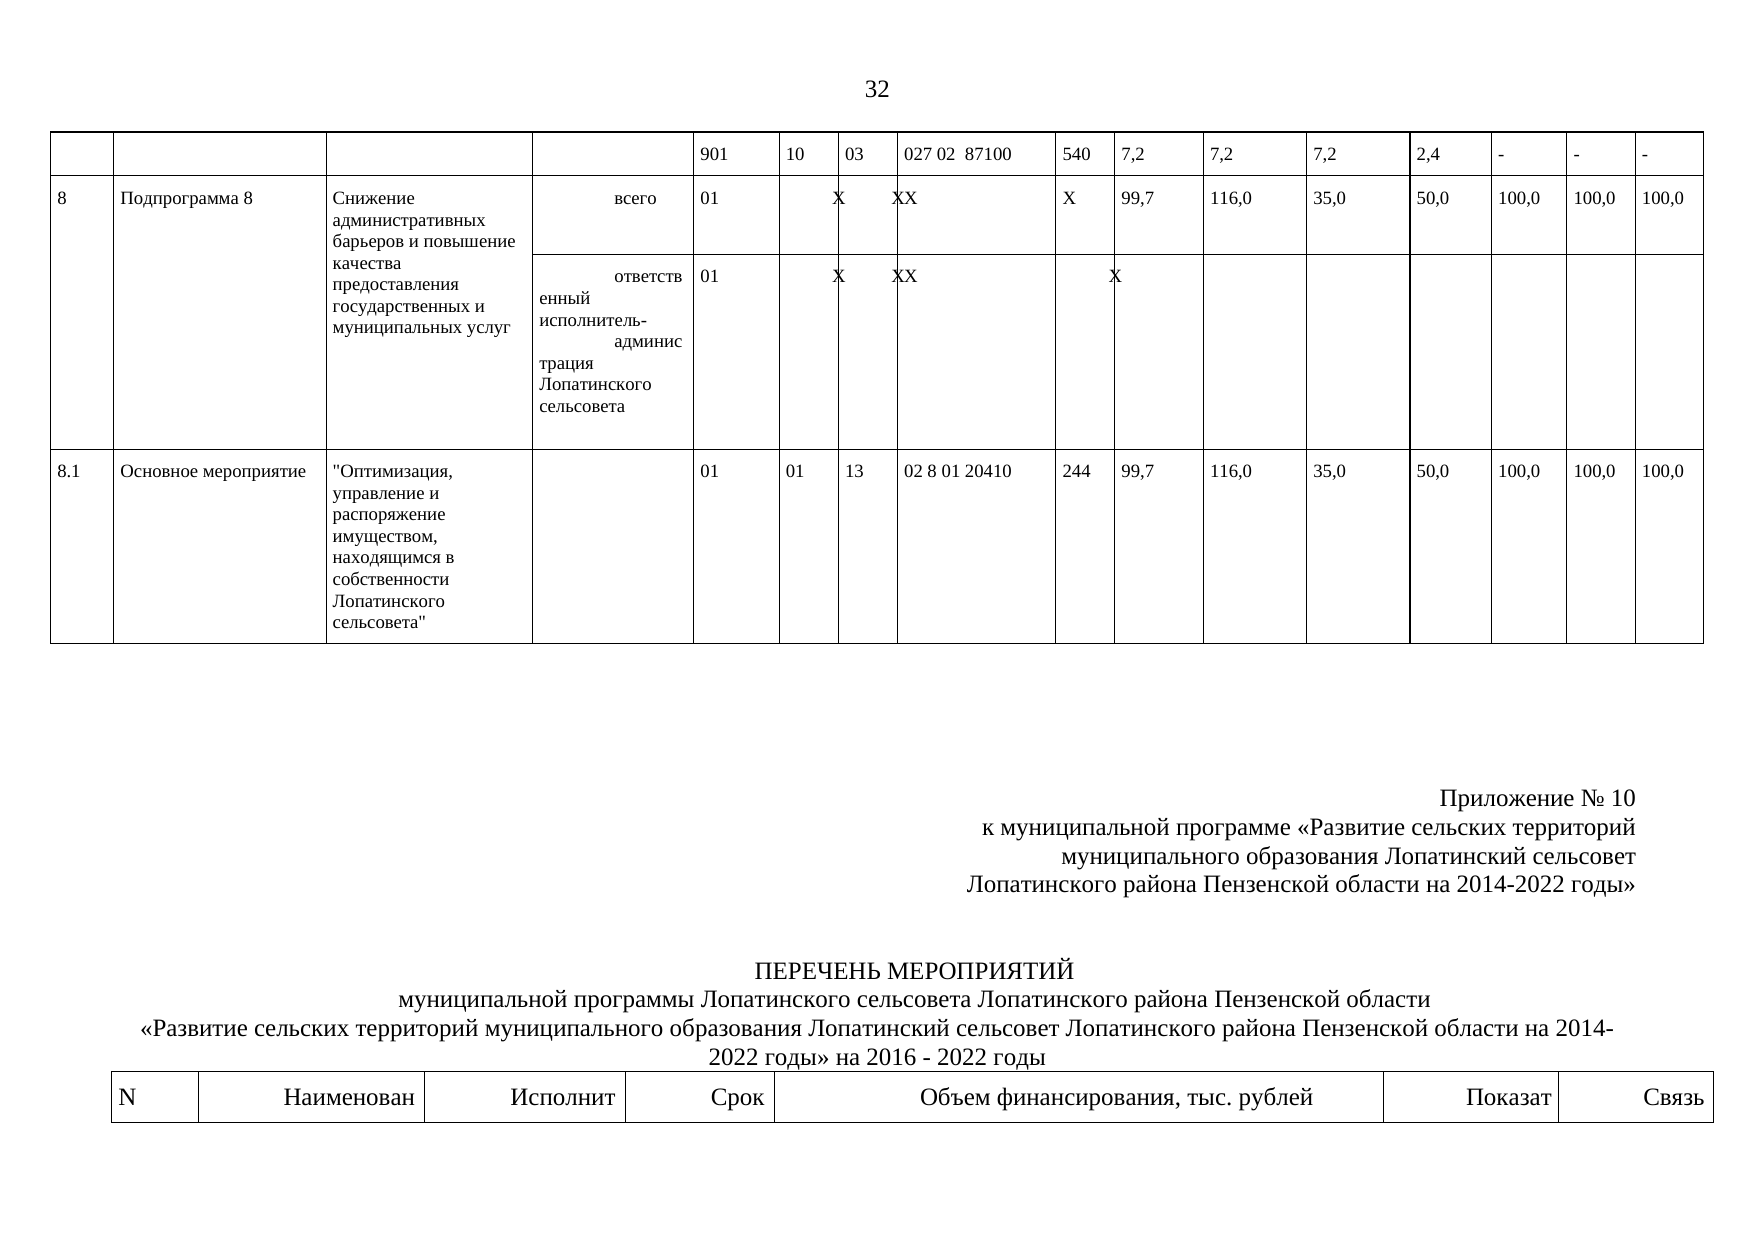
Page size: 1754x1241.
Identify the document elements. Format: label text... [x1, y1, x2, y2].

table_cell [533, 450, 693, 643]
table_cell 99,7 [1115, 450, 1203, 643]
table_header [199, 1072, 424, 1122]
table_cell Х [1056, 176, 1114, 254]
text Приложение № 10 [118, 783, 1636, 812]
table_cell "Оптимизация, управление и распоряжение имуществом, находящимся в собственности Лопатинского сельсовета" [327, 450, 532, 643]
table_cell 7,2 [1204, 133, 1306, 175]
table_cell 99,7 [1115, 176, 1203, 254]
table_cell Снижение административных барьеров и повышение качества предоставления государственных и муниципальных услуг [327, 176, 532, 448]
table_cell 50,0 [1411, 176, 1491, 254]
table_cell 100,0 [1567, 176, 1635, 254]
table_header Объем финансирования, тыс. рублей [775, 1072, 1383, 1122]
table_header Исполнители [425, 1072, 625, 1122]
table_cell 540 [1056, 133, 1114, 175]
table_cell Основное мероприятие [114, 450, 326, 643]
table_cell [1492, 255, 1566, 448]
table_cell [1115, 255, 1203, 448]
table_cell 116,0 [1204, 450, 1306, 643]
table_cell 7,2 [1115, 133, 1203, 175]
table_cell 13 [839, 450, 897, 643]
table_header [626, 1072, 774, 1122]
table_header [1559, 1072, 1713, 1122]
table_cell Х [839, 176, 897, 254]
table_cell Х [780, 255, 838, 448]
table_cell Х [780, 176, 838, 254]
table_cell - [1636, 133, 1703, 175]
table_cell 35,0 [1307, 450, 1409, 643]
table_cell 100,0 [1492, 176, 1566, 254]
table_cell 10 [780, 133, 838, 175]
table_cell 2,4 [1411, 133, 1491, 175]
table_cell 8.1 [51, 450, 113, 643]
table_cell 244 [1056, 450, 1114, 643]
table_cell Х [1056, 255, 1114, 448]
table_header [1384, 1072, 1558, 1122]
table_cell 01 [694, 176, 779, 254]
text к муниципальной программе «Развитие сельских территорий [118, 812, 1636, 841]
table_cell 50,0 [1411, 450, 1491, 643]
table_cell 8 [51, 176, 113, 448]
table_cell 116,0 [1204, 176, 1306, 254]
table_cell [1307, 255, 1409, 448]
table_cell 02 8 01 20410 [898, 450, 1055, 643]
text Лопатинского района Пензенской области на 2014-2022 годы» [118, 869, 1636, 898]
text ПЕРЕЧЕНЬ МЕРОПРИЯТИЙ [118, 956, 1636, 984]
table_cell [1411, 255, 1491, 448]
table_cell ответственный исполнитель- администрация Лопатинского сельсовета [533, 255, 693, 448]
table_cell 35,0 [1307, 176, 1409, 254]
table_cell 100,0 [1567, 450, 1635, 643]
table_cell - [1492, 133, 1566, 175]
text «Развитие сельских территорий муниципального образования Лопатинский сельсовет Лопатинского района Пензенской области на 2014-2022 годы» на 2016 - 2022 годы [118, 1013, 1636, 1071]
table_cell [1636, 255, 1703, 448]
table_header N п/п [112, 1072, 198, 1122]
table_cell 01 [694, 255, 779, 448]
table_cell - [1567, 133, 1635, 175]
text муниципального образования Лопатинский сельсовет [118, 841, 1636, 869]
table_cell [1204, 255, 1306, 448]
table_cell всего [533, 176, 693, 254]
table_cell Х [898, 176, 1055, 254]
table_cell Х [839, 255, 897, 448]
table_cell Подпрограмма 8 [114, 176, 326, 448]
table_cell 03 [839, 133, 897, 175]
table_cell 01 [694, 450, 779, 643]
table_cell 100,0 [1492, 450, 1566, 643]
table_cell 901 [694, 133, 779, 175]
table_cell 100,0 [1636, 450, 1703, 643]
table_cell 100,0 [1636, 176, 1703, 254]
table_cell 01 [780, 450, 838, 643]
table_cell Х [898, 255, 1055, 448]
table_cell [1567, 255, 1635, 448]
table_cell 7,2 [1307, 133, 1409, 175]
text муниципальной программы Лопатинского сельсовета Лопатинского района Пензенской области [118, 984, 1636, 1013]
table_cell 027 02 87100 [898, 133, 1055, 175]
